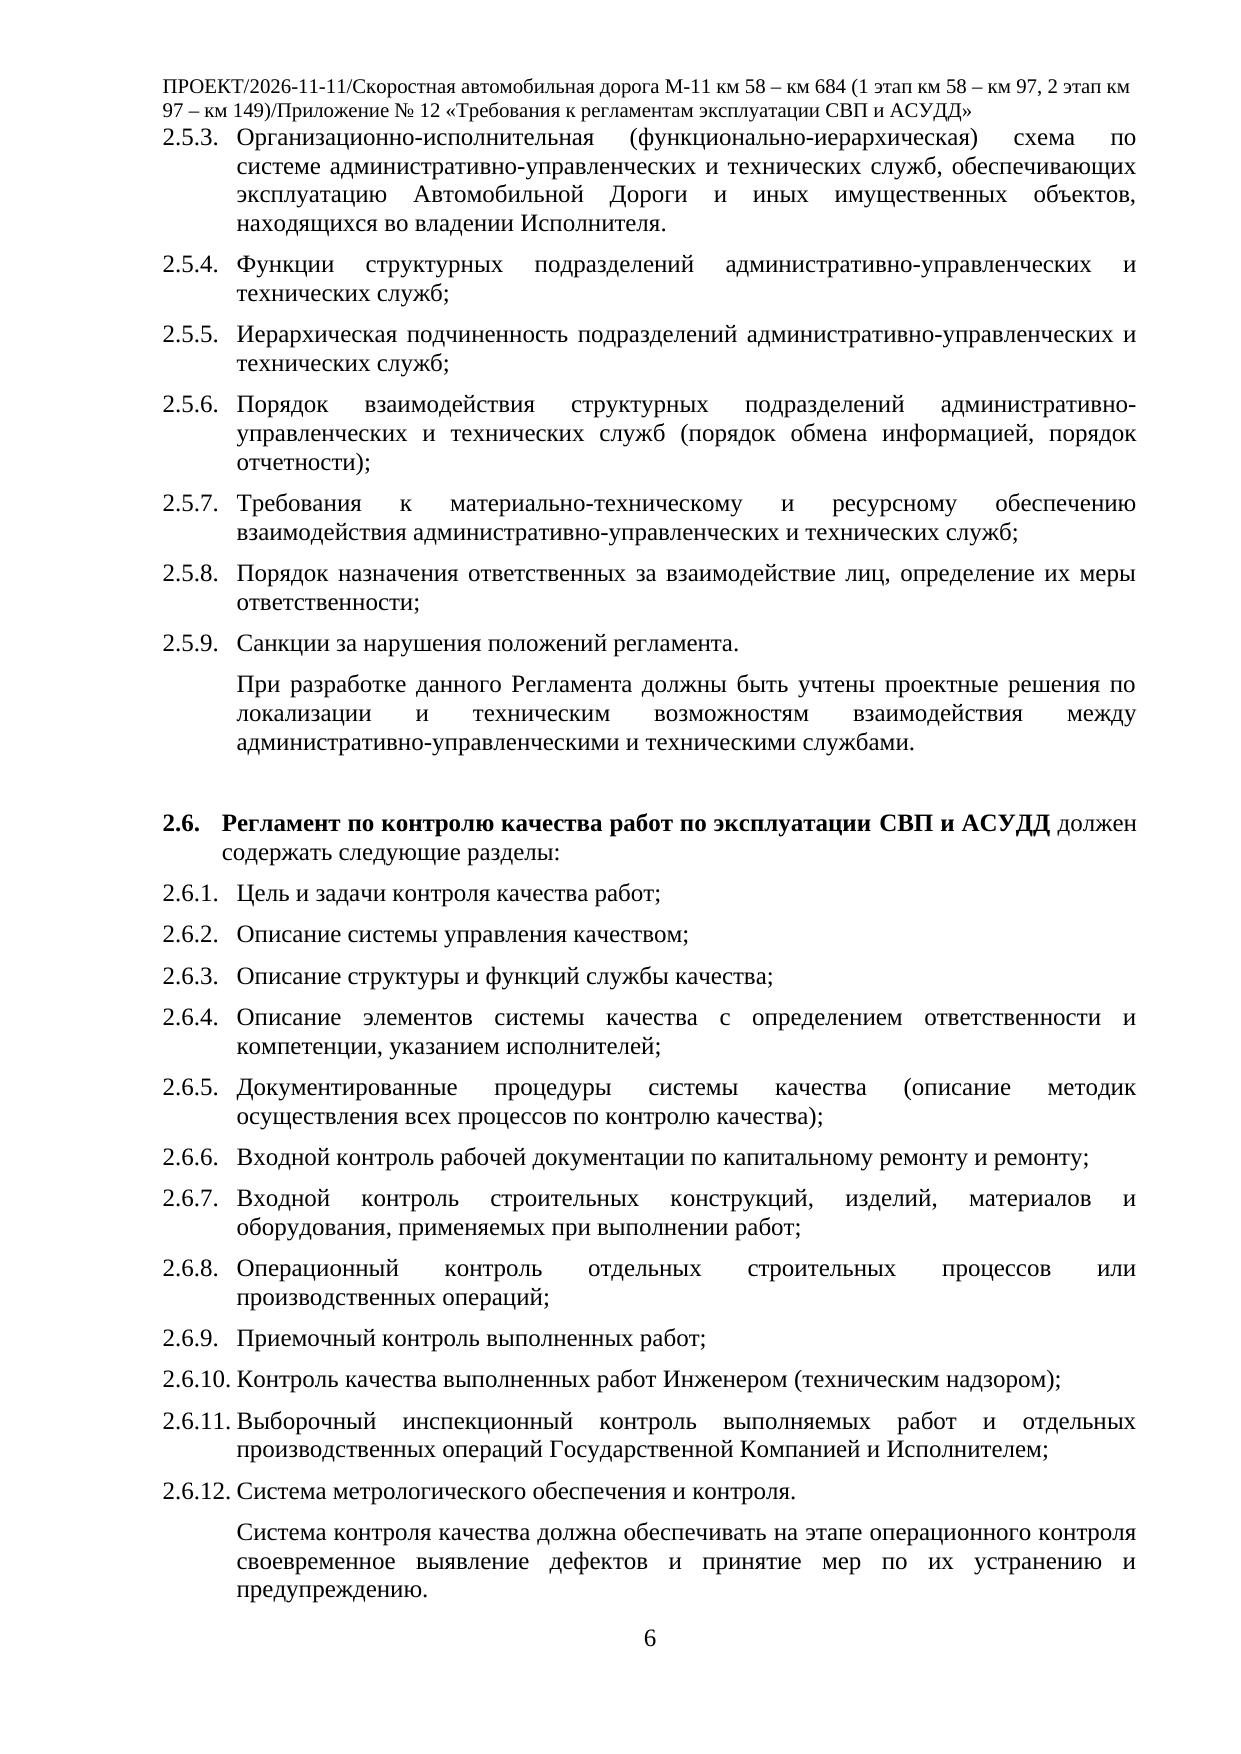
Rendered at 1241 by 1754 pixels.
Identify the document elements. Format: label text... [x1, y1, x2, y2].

list Операционный контроль отдельных строительных процессов или производственных операций; [162, 1253, 1137, 1311]
subtitle Регламент по контролю качества работ по эксплуатации СВП и АСУДД должен содержать следующие разделы: [162, 808, 1137, 866]
list Система метрологического обеспечения и контроля. [162, 1476, 1137, 1504]
list При разработке данного Регламента должны быть учтены проектные решения по локализации и техническим возможностям взаимодействия между административно-управленческими и техническими службами. [236, 669, 1137, 756]
list Приемочный контроль выполненных работ; [162, 1323, 1137, 1352]
list Цель и задачи контроля качества работ; [162, 878, 1137, 907]
list Функции структурных подразделений административно-управленческих и технических служб; [162, 249, 1137, 307]
list Описание системы управления качеством; [162, 919, 1137, 948]
list Организационно-исполнительная (функционально-иерархическая) схема по системе административно-управленческих и технических служб, обеспечивающих эксплуатацию Автомобильной Дороги и иных имущественных объектов, находящихся во владении Исполнителя. [162, 122, 1137, 237]
list Выборочный инспекционный контроль выполняемых работ и отдельных производственных операций Государственной Компанией и Исполнителем; [162, 1406, 1137, 1463]
list Входной контроль рабочей документации по капитальному ремонту и ремонту; [162, 1142, 1137, 1171]
list Описание структуры и функций службы качества; [162, 961, 1137, 989]
list Описание элементов системы качества с определением ответственности и компетенции, указанием исполнителей; [162, 1002, 1137, 1059]
list Иерархическая подчиненность подразделений административно-управленческих и технических служб; [162, 319, 1137, 377]
list Порядок назначения ответственных за взаимодействие лиц, определение их меры ответственности; [162, 558, 1137, 616]
list Требования к материально-техническому и ресурсному обеспечению взаимодействия административно-управленческих и технических служб; [162, 488, 1137, 546]
list Система контроля качества должна обеспечивать на этапе операционного контроля своевременное выявление дефектов и принятие мер по их устранению и предупреждению. [236, 1517, 1137, 1603]
list Порядок взаимодействия структурных подразделений административно-управленческих и технических служб (порядок обмена информацией, порядок отчетности); [162, 389, 1137, 476]
list Документированные процедуры системы качества (описание методик осуществления всех процессов по контролю качества); [162, 1072, 1137, 1129]
list Санкции за нарушения положений регламента. [162, 628, 1137, 657]
list Контроль качества выполненных работ Инженером (техническим надзором); [162, 1364, 1137, 1393]
list Входной контроль строительных конструкций, изделий, материалов и оборудования, применяемых при выполнении работ; [162, 1183, 1137, 1241]
